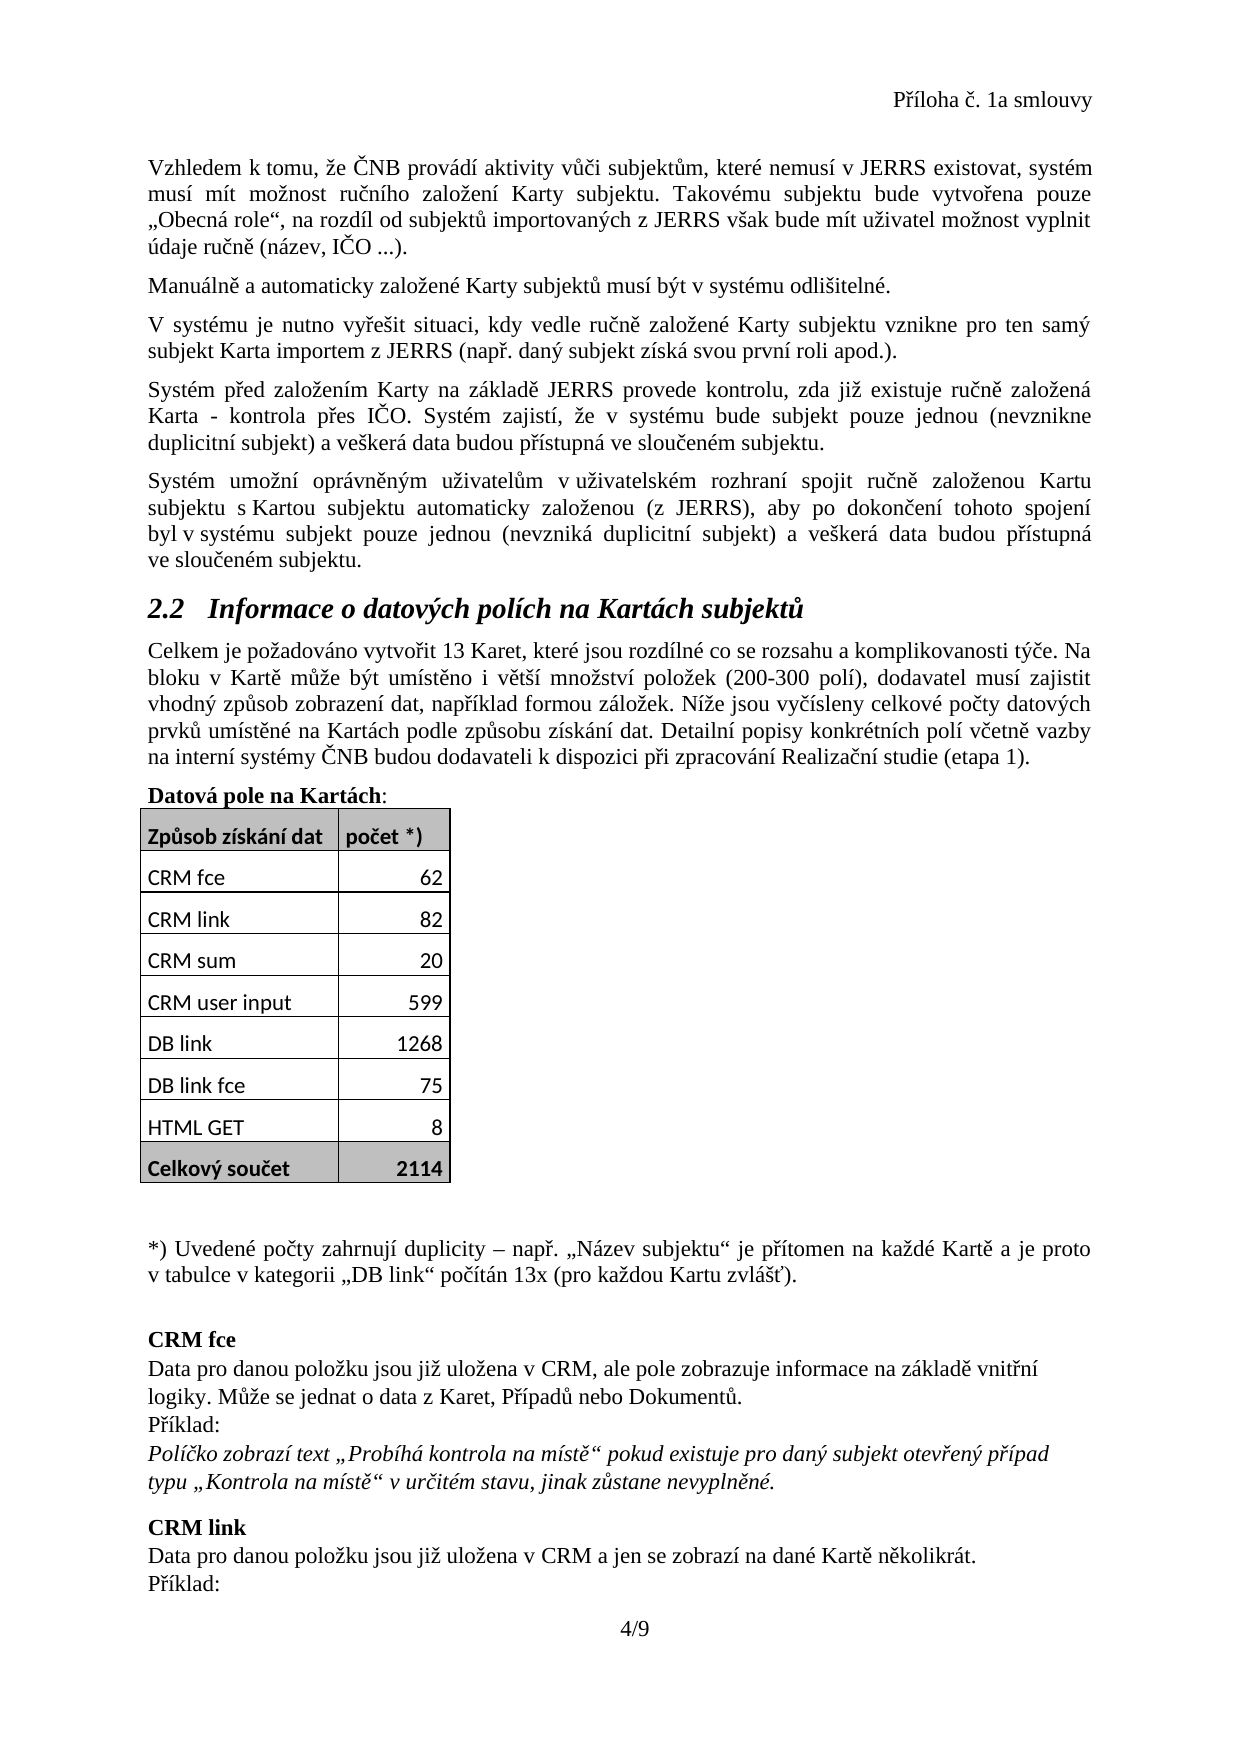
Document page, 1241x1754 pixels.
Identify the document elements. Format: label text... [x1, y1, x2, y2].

table_cell 8 [339, 1100, 449, 1141]
table_cell 2114 [339, 1142, 449, 1182]
text Manuálně a automaticky založené Karty subjektů musí být v systému odlišitelné. [148, 272, 1093, 298]
table_cell 599 [339, 976, 449, 1016]
table_cell DB link fce [141, 1059, 338, 1099]
table_cell 62 [339, 851, 449, 891]
text *) Uvedené počty zahrnují duplicity – např. „Název subjektu“ je přítomen na každé Kartě a je proto v tabulce v kategorii „DB link“ počítán 13x (pro každou Kartu zvlášť). [148, 1235, 1093, 1287]
text CRM fce Data pro danou položku jsou již uložena v CRM, ale pole zobrazuje informace na základě vnitřní logiky. Může se jednat o data z Karet, Případů nebo Dokumentů. Příklad: Políčko zobrazí text „Probíhá kontrola na místě“ pokud existuje pro daný subjekt otevřený případ typu „Kontrola na místě“ v určitém stavu, jinak zůstane nevyplněné. [148, 1326, 1093, 1495]
text Datová pole na Kartách: [148, 782, 1093, 808]
text Systém umožní oprávněným uživatelům v uživatelském rozhraní spojit ručně založenou Kartu subjektu s Kartou subjektu automaticky založenou (z JERRS), aby po dokončení tohoto spojení byl v systému subjekt pouze jednou (nevzniká duplicitní subjekt) a veškerá data budou přístupná ve sloučeném subjektu. [148, 467, 1093, 573]
table_cell HTML GET [141, 1100, 338, 1141]
text V systému je nutno vyřešit situaci, kdy vedle ručně založené Karty subjektu vznikne pro ten samý subjekt Karta importem z JERRS (např. daný subjekt získá svou první roli apod.). [148, 311, 1093, 363]
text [148, 1513, 1093, 1597]
table_cell Celkový součet [141, 1142, 338, 1182]
table_cell CRM fce [141, 851, 338, 891]
table_header počet *) [339, 809, 449, 850]
subtitle Informace o datových polích na Kartách subjektů [148, 592, 1093, 625]
table_cell CRM sum [141, 934, 338, 974]
table_cell 1268 [339, 1017, 449, 1058]
table_cell 82 [339, 893, 449, 933]
table_cell CRM user input [141, 976, 338, 1016]
text Celkem je požadováno vytvořit 13 Karet, které jsou rozdílné co se rozsahu a komplikovanosti týče. Na bloku v Kartě může být umístěno i větší množství položek (200-300 polí), dodavatel musí zajistit vhodný způsob zobrazení dat, například formou záložek. Níže jsou vyčísleny celkové počty datových prvků umístěné na Kartách podle způsobu získání dat. Detailní popisy konkrétních polí včetně vazby na interní systémy ČNB budou dodavateli k dispozici při zpracování Realizační studie (etapa 1). [148, 638, 1093, 769]
table_cell CRM link [141, 893, 338, 933]
text Systém před založením Karty na základě JERRS provede kontrolu, zda již existuje ručně založená Karta - kontrola přes IČO. Systém zajistí, že v systému bude subjekt pouze jednou (nevznikne duplicitní subjekt) a veškerá data budou přístupná ve sloučeném subjektu. [148, 376, 1093, 455]
table_header Způsob získání dat [141, 809, 338, 850]
table_cell DB link [141, 1017, 338, 1058]
table_cell 20 [339, 934, 449, 974]
table_cell 75 [339, 1059, 449, 1099]
text Vzhledem k tomu, že ČNB provádí aktivity vůči subjektům, které nemusí v JERRS existovat, systém musí mít možnost ručního založení Karty subjektu. Takovému subjektu bude vytvořena pouze „Obecná role“, na rozdíl od subjektů importovaných z JERRS však bude mít uživatel možnost vyplnit údaje ručně (název, IČO ...). [148, 154, 1093, 259]
